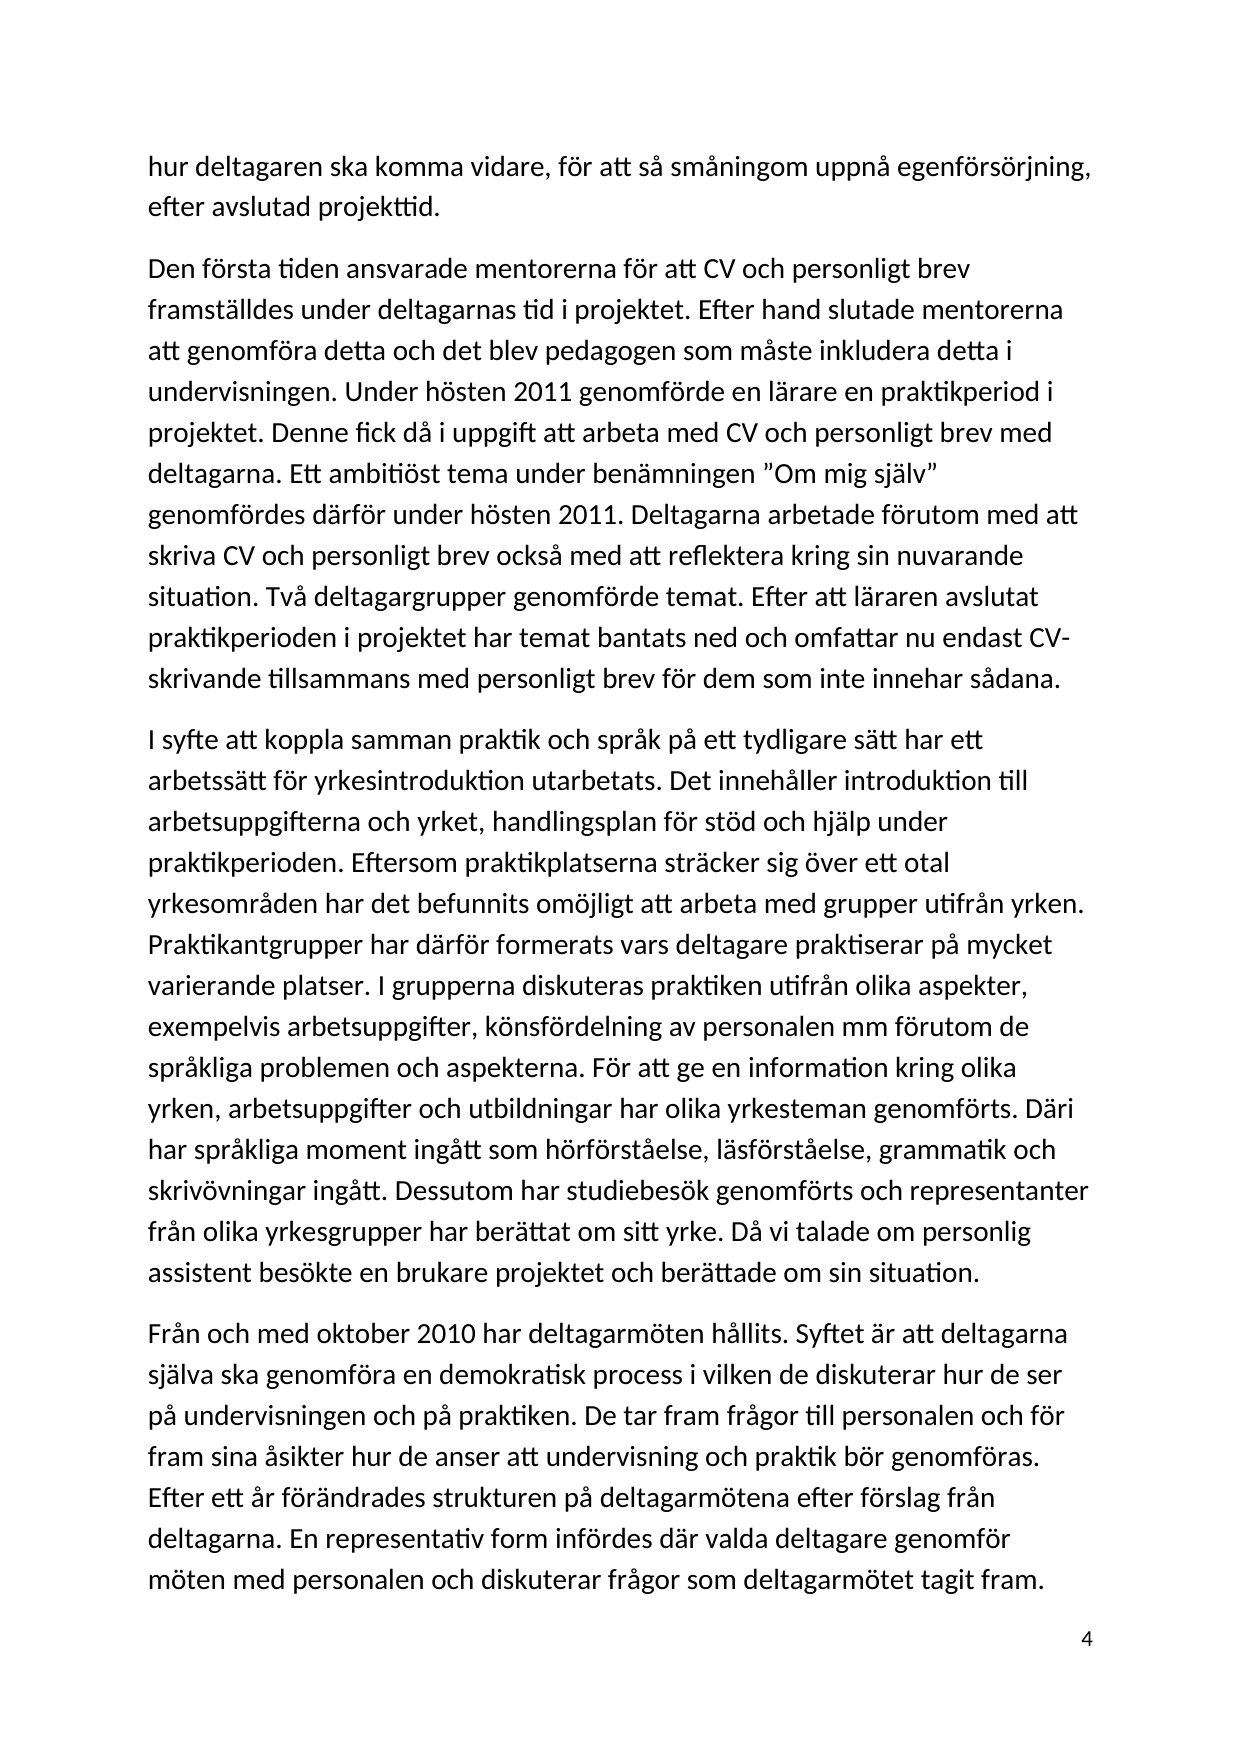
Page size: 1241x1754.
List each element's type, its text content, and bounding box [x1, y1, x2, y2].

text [148, 148, 1093, 224]
text Den första tiden ansvarade mentorerna för att CV och personligt brev framställdes under deltagarnas tid i projektet. Efter hand slutade mentorerna att genomföra detta och det blev pedagogen som måste inkludera detta i undervisningen. Under hösten 2011 genomförde en lärare en praktikperiod i projektet. Denne fick då i uppgift att arbeta med CV och personligt brev med deltagarna. Ett ambitiöst tema under benämningen ”Om mig själv” genomfördes därför under hösten 2011. Deltagarna arbetade förutom med att skriva CV och personligt brev också med att reflektera kring sin nuvarande situation. Två deltagargrupper genomförde temat. Efter att läraren avslutat praktikperioden i projektet har temat bantats ned och omfattar nu endast CV-skrivande tillsammans med personligt brev för dem som inte innehar sådana. [148, 250, 1093, 695]
text I syfte att koppla samman praktik och språk på ett tydligare sätt har ett arbetssätt för yrkesintroduktion utarbetats. Det innehåller introduktion till arbetsuppgifterna och yrket, handlingsplan för stöd och hjälp under praktikperioden. Eftersom praktikplatserna sträcker sig över ett otal yrkesområden har det befunnits omöjligt att arbeta med grupper utifrån yrken. Praktikantgrupper har därför formerats vars deltagare praktiserar på mycket varierande platser. I grupperna diskuteras praktiken utifrån olika aspekter, exempelvis arbetsuppgifter, könsfördelning av personalen mm förutom de språkliga problemen och aspekterna. För att ge en information kring olika yrken, arbetsuppgifter och utbildningar har olika yrkesteman genomförts. Däri har språkliga moment ingått som hörförståelse, läsförståelse, grammatik och skrivövningar ingått. Dessutom har studiebesök genomförts och representanter från olika yrkesgrupper har berättat om sitt yrke. Då vi talade om personlig assistent besökte en brukare projektet och berättade om sin situation. [148, 721, 1093, 1289]
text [148, 1315, 1093, 1597]
